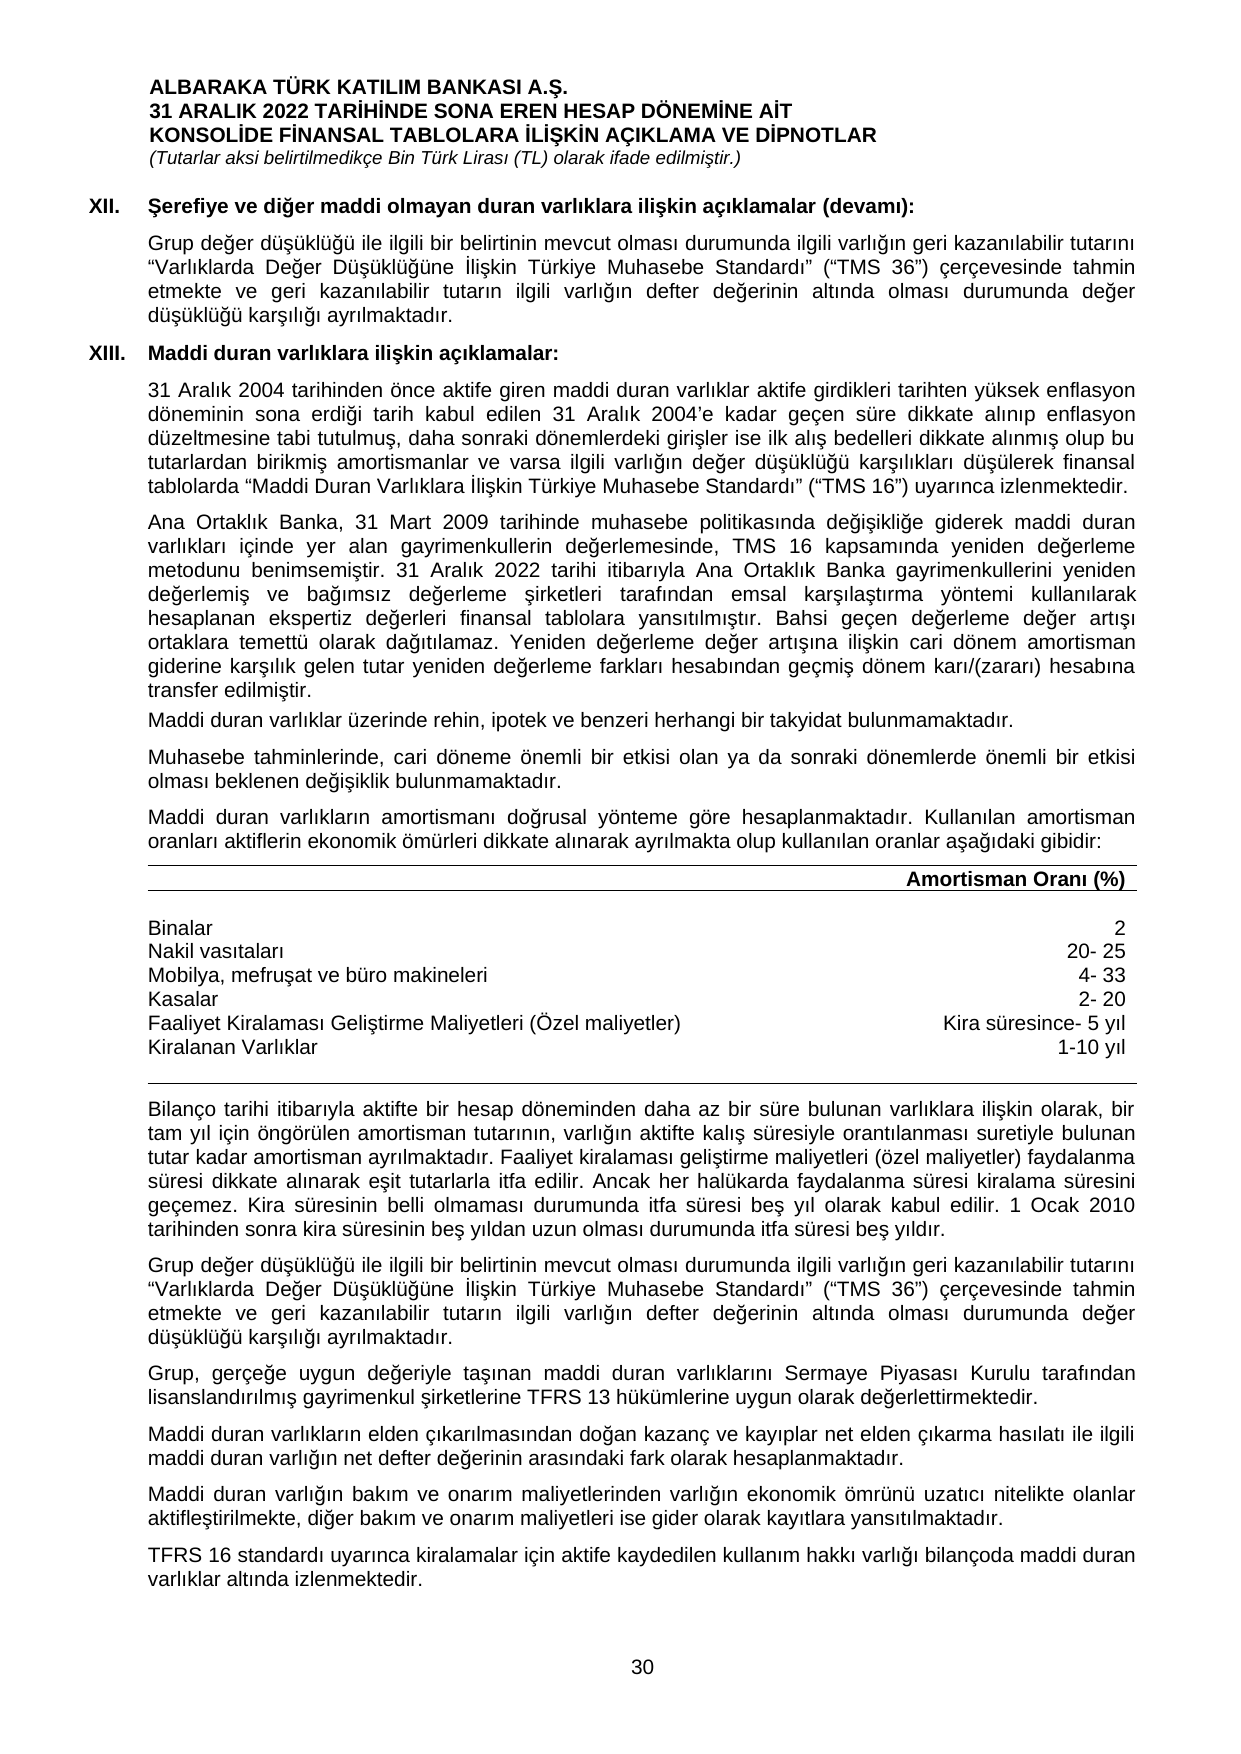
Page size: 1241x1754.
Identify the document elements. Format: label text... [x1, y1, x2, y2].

text Maddi duran varlıkların elden çıkarılmasından doğan kazanç ve kayıplar net elden çıkarma hasılatı ile ilgili maddi duran varlığın net defter değerinin arasındaki fark olarak hesaplanmaktadır. [148, 1422, 1137, 1469]
text Maddi duran varlıkların amortismanı doğrusal yönteme göre hesaplanmaktadır. Kullanılan amortisman oranları aktiflerin ekonomik ömürleri dikkate alınarak ayrılmakta olup kullanılan oranlar aşağıdaki gibidir: [148, 805, 1137, 853]
text 31 Aralık 2004 tarihinden önce aktife giren maddi duran varlıklar aktife girdikleri tarihten yüksek enflasyon döneminin sona erdiği tarih kabul edilen 31 Aralık 2004’e kadar geçen süre dikkate alınıp enflasyon düzeltmesine tabi tutulmuş, daha sonraki dönemlerdeki girişler ise ilk alış bedelleri dikkate alınmış olup bu tutarlardan birikmiş amortismanlar ve varsa ilgili varlığın değer düşüklüğü karşılıkları düşülerek finansal tablolarda “Maddi Duran Varlıklara İlişkin Türkiye Muhasebe Standardı” (“TMS 16”) uyarınca izlenmektedir. [148, 378, 1137, 498]
text Grup, gerçeğe uygun değeriyle taşınan maddi duran varlıklarını Sermaye Piyasası Kurulu tarafından lisanslandırılmış gayrimenkul şirketlerine TFRS 13 hükümlerine uygun olarak değerlettirmektedir. [148, 1361, 1137, 1409]
text XII. Şerefiye ve diğer maddi olmayan duran varlıklara ilişkin açıklamalar (devamı): [89, 193, 1137, 217]
text Maddi duran varlıklar üzerinde rehin, ipotek ve benzeri herhangi bir takyidat bulunmamaktadır. [148, 708, 1137, 732]
text Grup değer düşüklüğü ile ilgili bir belirtinin mevcut olması durumunda ilgili varlığın geri kazanılabilir tutarını “Varlıklarda Değer Düşüklüğüne İlişkin Türkiye Muhasebe Standardı” (“TMS 36”) çerçevesinde tahmin etmekte ve geri kazanılabilir tutarın ilgili varlığın defter değerinin altında olması durumunda değer düşüklüğü karşılığı ayrılmaktadır. [148, 1253, 1137, 1349]
text XIII. Maddi duran varlıklara ilişkin açıklamalar: [89, 340, 1137, 364]
text Bilanço tarihi itibarıyla aktifte bir hesap döneminden daha az bir süre bulunan varlıklara ilişkin olarak, bir tam yıl için öngörülen amortisman tutarının, varlığın aktifte kalış süresiyle orantılanması suretiyle bulunan tutar kadar amortisman ayrılmaktadır. Faaliyet kiralaması geliştirme maliyetleri (özel maliyetler) faydalanma süresi dikkate alınarak eşit tutarlarla itfa edilir. Ancak her halükarda faydalanma süresi kiralama süresini geçemez. Kira süresinin belli olmaması durumunda itfa süresi beş yıl olarak kabul edilir. 1 Ocak 2010 tarihinden sonra kira süresinin beş yıldan uzun olması durumunda itfa süresi beş yıldır. [148, 1097, 1137, 1240]
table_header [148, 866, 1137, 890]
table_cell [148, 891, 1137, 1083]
text Muhasebe tahminlerinde, cari döneme önemli bir etkisi olan ya da sonraki dönemlerde önemli bir etkisi olması beklenen değişiklik bulunmamaktadır. [148, 744, 1137, 792]
text TFRS 16 standardı uyarınca kiralamalar için aktife kaydedilen kullanım hakkı varlığı bilançoda maddi duran varlıklar altında izlenmektedir. [148, 1542, 1137, 1590]
text Ana Ortaklık Banka, 31 Mart 2009 tarihinde muhasebe politikasında değişikliğe giderek maddi duran varlıkları içinde yer alan gayrimenkullerin değerlemesinde, TMS 16 kapsamında yeniden değerleme metodunu benimsemiştir. 31 Aralık 2022 tarihi itibarıyla Ana Ortaklık Banka gayrimenkullerini yeniden değerlemiş ve bağımsız değerleme şirketleri tarafından emsal karşılaştırma yöntemi kullanılarak hesaplanan ekspertiz değerleri finansal tablolara yansıtılmıştır. Bahsi geçen değerleme değer artışı ortaklara temettü olarak dağıtılamaz. Yeniden değerleme değer artışına ilişkin cari dönem amortisman giderine karşılık gelen tutar yeniden değerleme farkları hesabından geçmiş dönem karı/(zararı) hesabına transfer edilmiştir. [148, 510, 1137, 702]
text Grup değer düşüklüğü ile ilgili bir belirtinin mevcut olması durumunda ilgili varlığın geri kazanılabilir tutarını “Varlıklarda Değer Düşüklüğüne İlişkin Türkiye Muhasebe Standardı” (“TMS 36”) çerçevesinde tahmin etmekte ve geri kazanılabilir tutarın ilgili varlığın defter değerinin altında olması durumunda değer düşüklüğü karşılığı ayrılmaktadır. [148, 231, 1137, 327]
text Maddi duran varlığın bakım ve onarım maliyetlerinden varlığın ekonomik ömrünü uzatıcı nitelikte olanlar aktifleştirilmekte, diğer bakım ve onarım maliyetleri ise gider olarak kayıtlara yansıtılmaktadır. [148, 1482, 1137, 1530]
